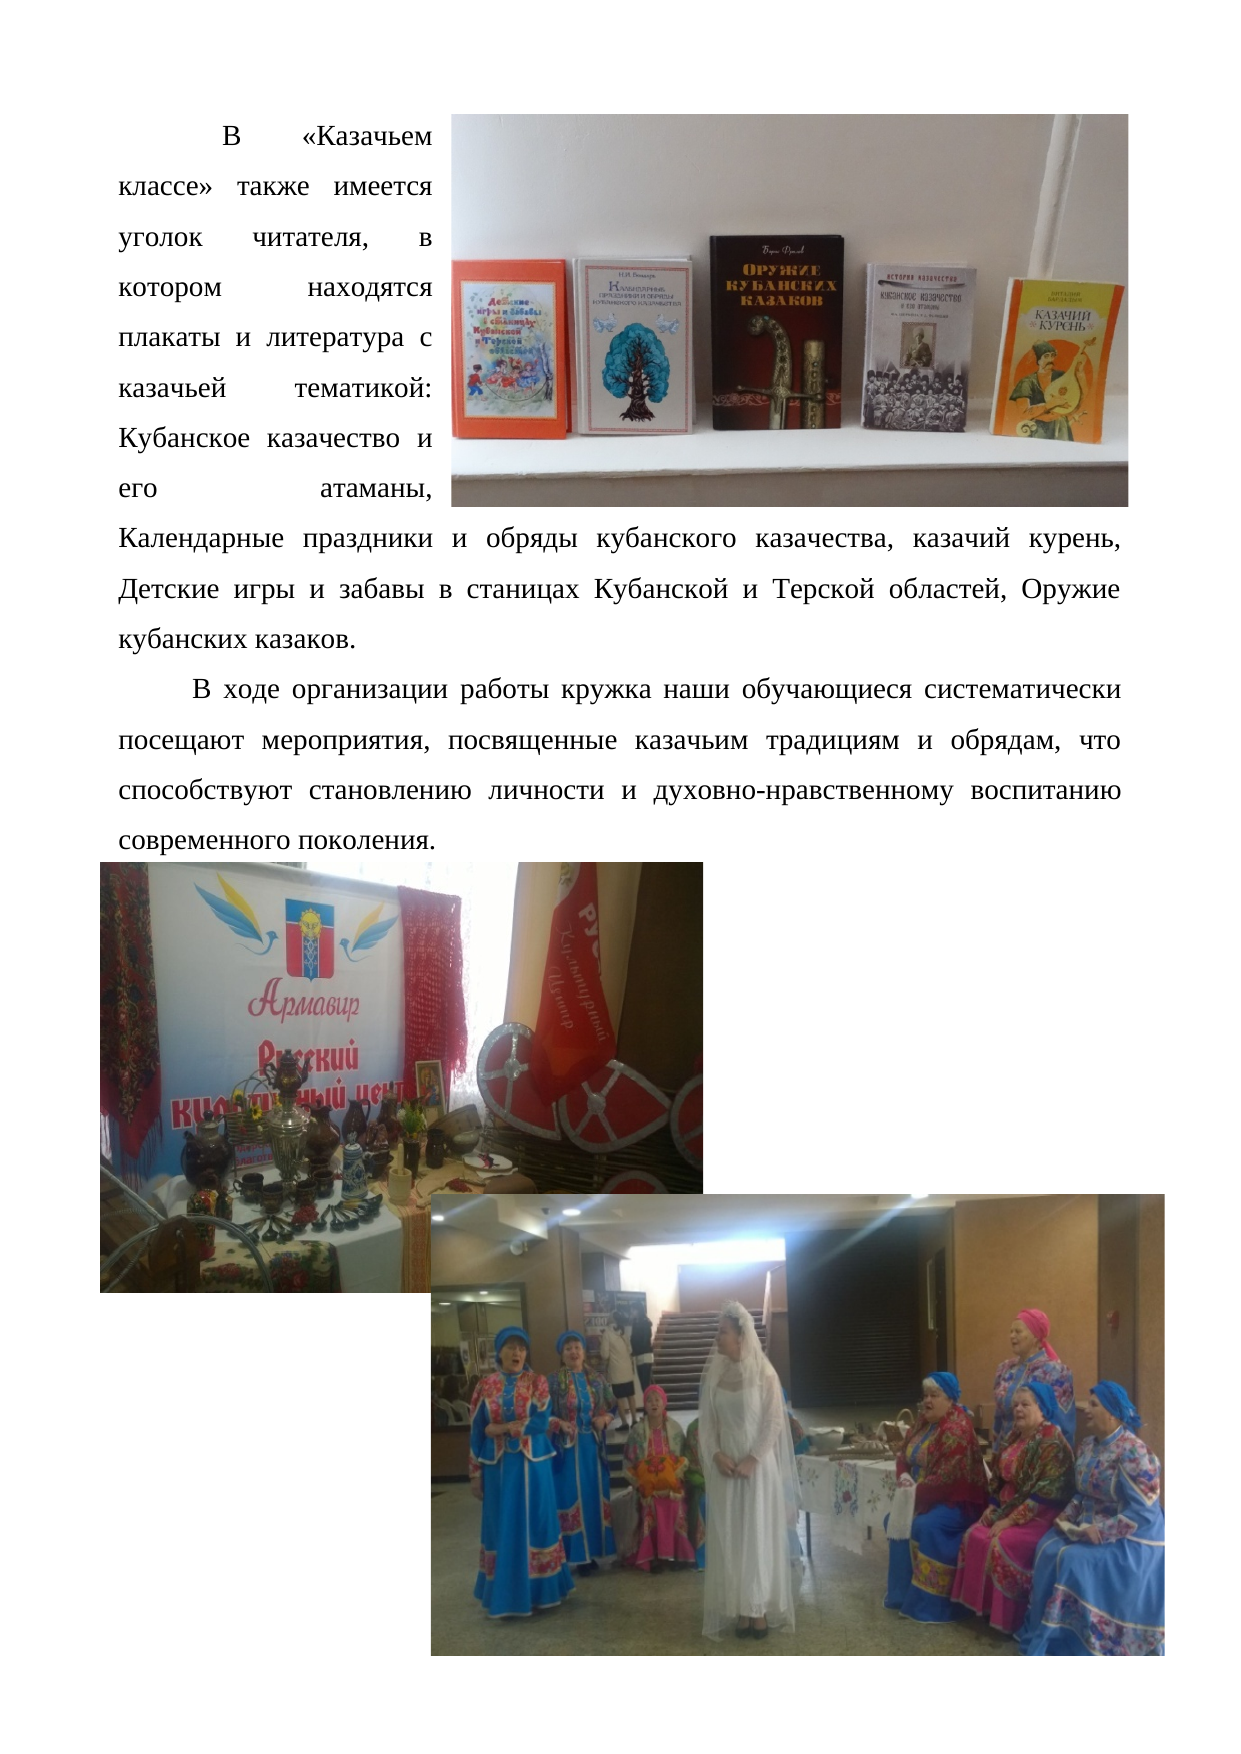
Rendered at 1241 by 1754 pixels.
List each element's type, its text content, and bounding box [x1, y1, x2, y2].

text В ходе организации работы кружка наши обучающиеся систематически посещают мероприятия, посвященные казачьим традициям и обрядам, что способствуют становлению личности и духовно-нравственному воспитанию современного поколения. [118, 672, 1122, 856]
picture [451, 114, 1129, 506]
picture [100, 862, 1165, 1654]
